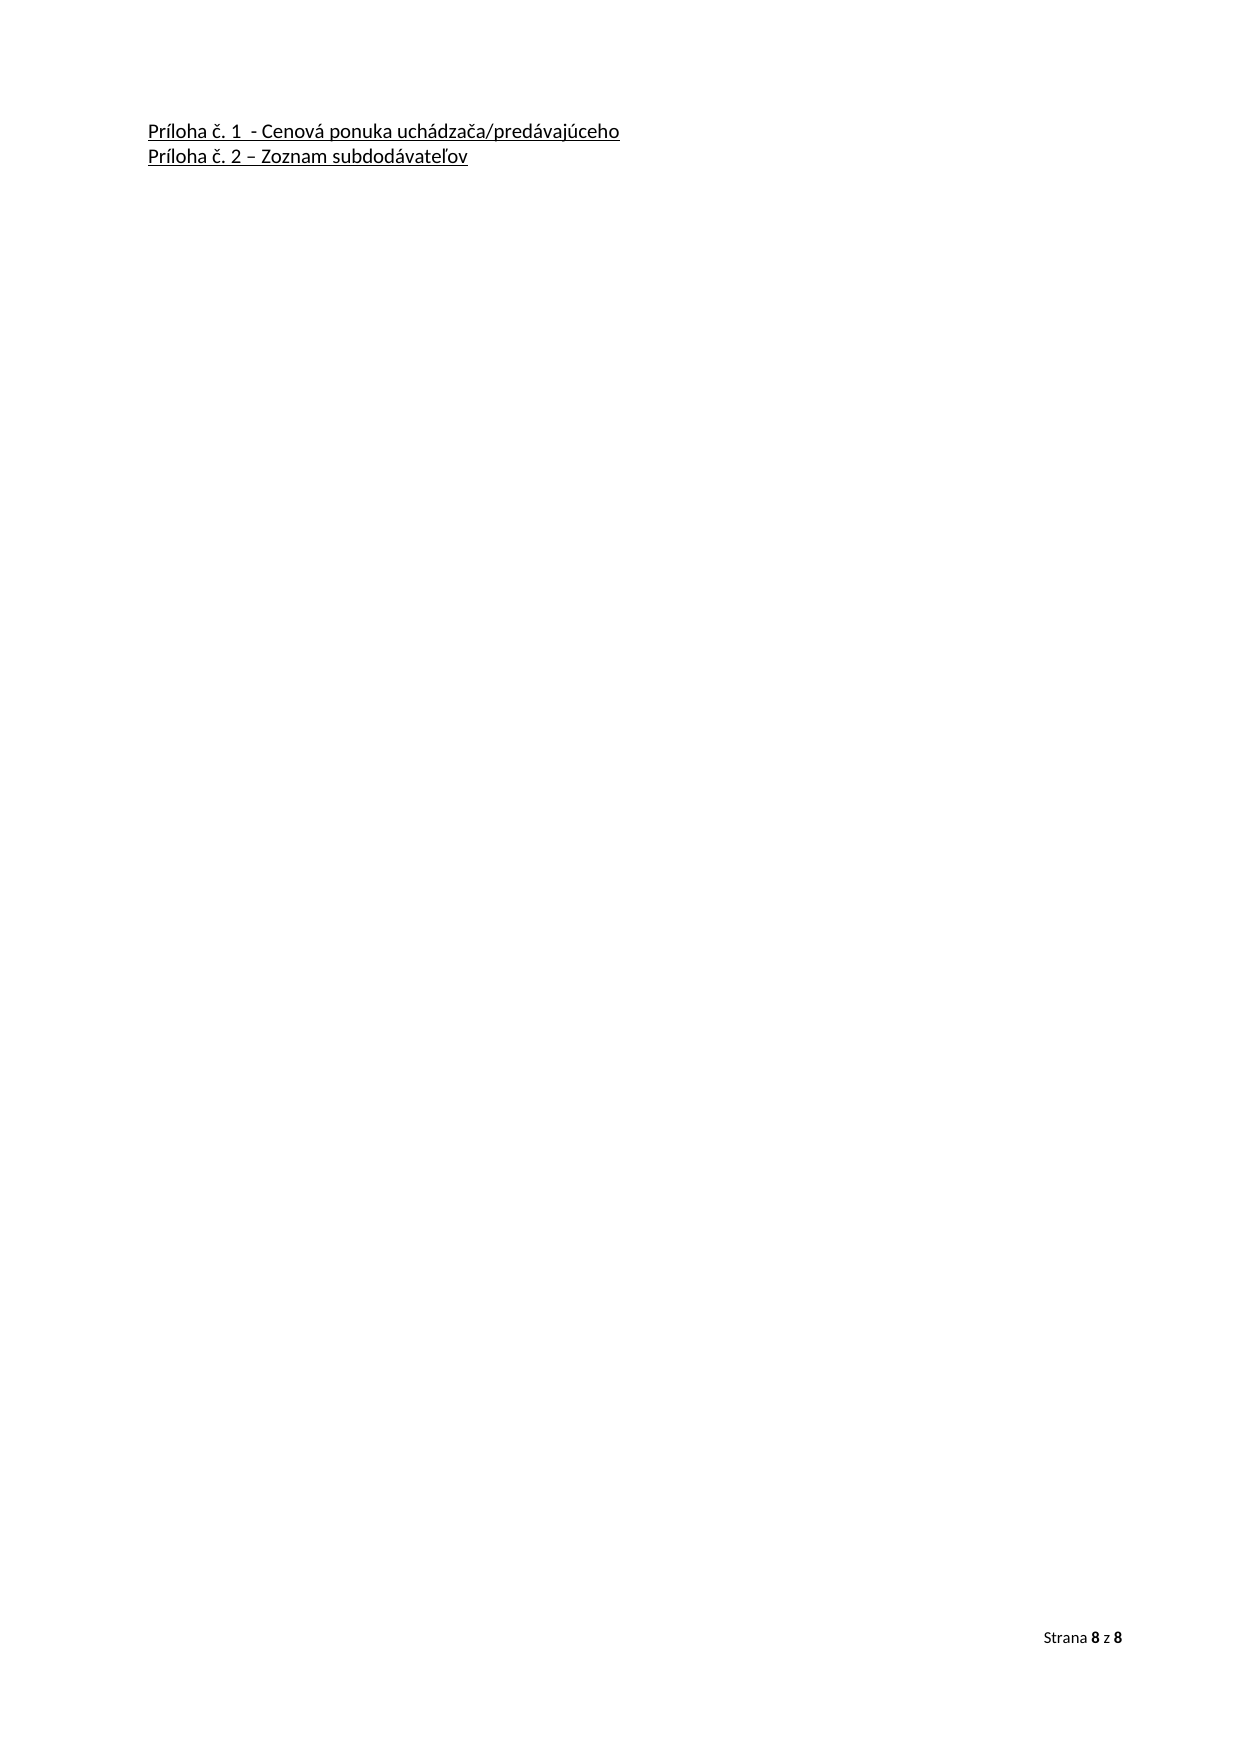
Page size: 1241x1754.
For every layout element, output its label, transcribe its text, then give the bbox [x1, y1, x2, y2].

text Príloha č. 2 – Zoznam subdodávateľov [148, 143, 1122, 169]
text Príloha č. 1 - Cenová ponuka uchádzača/predávajúceho [148, 118, 1122, 143]
